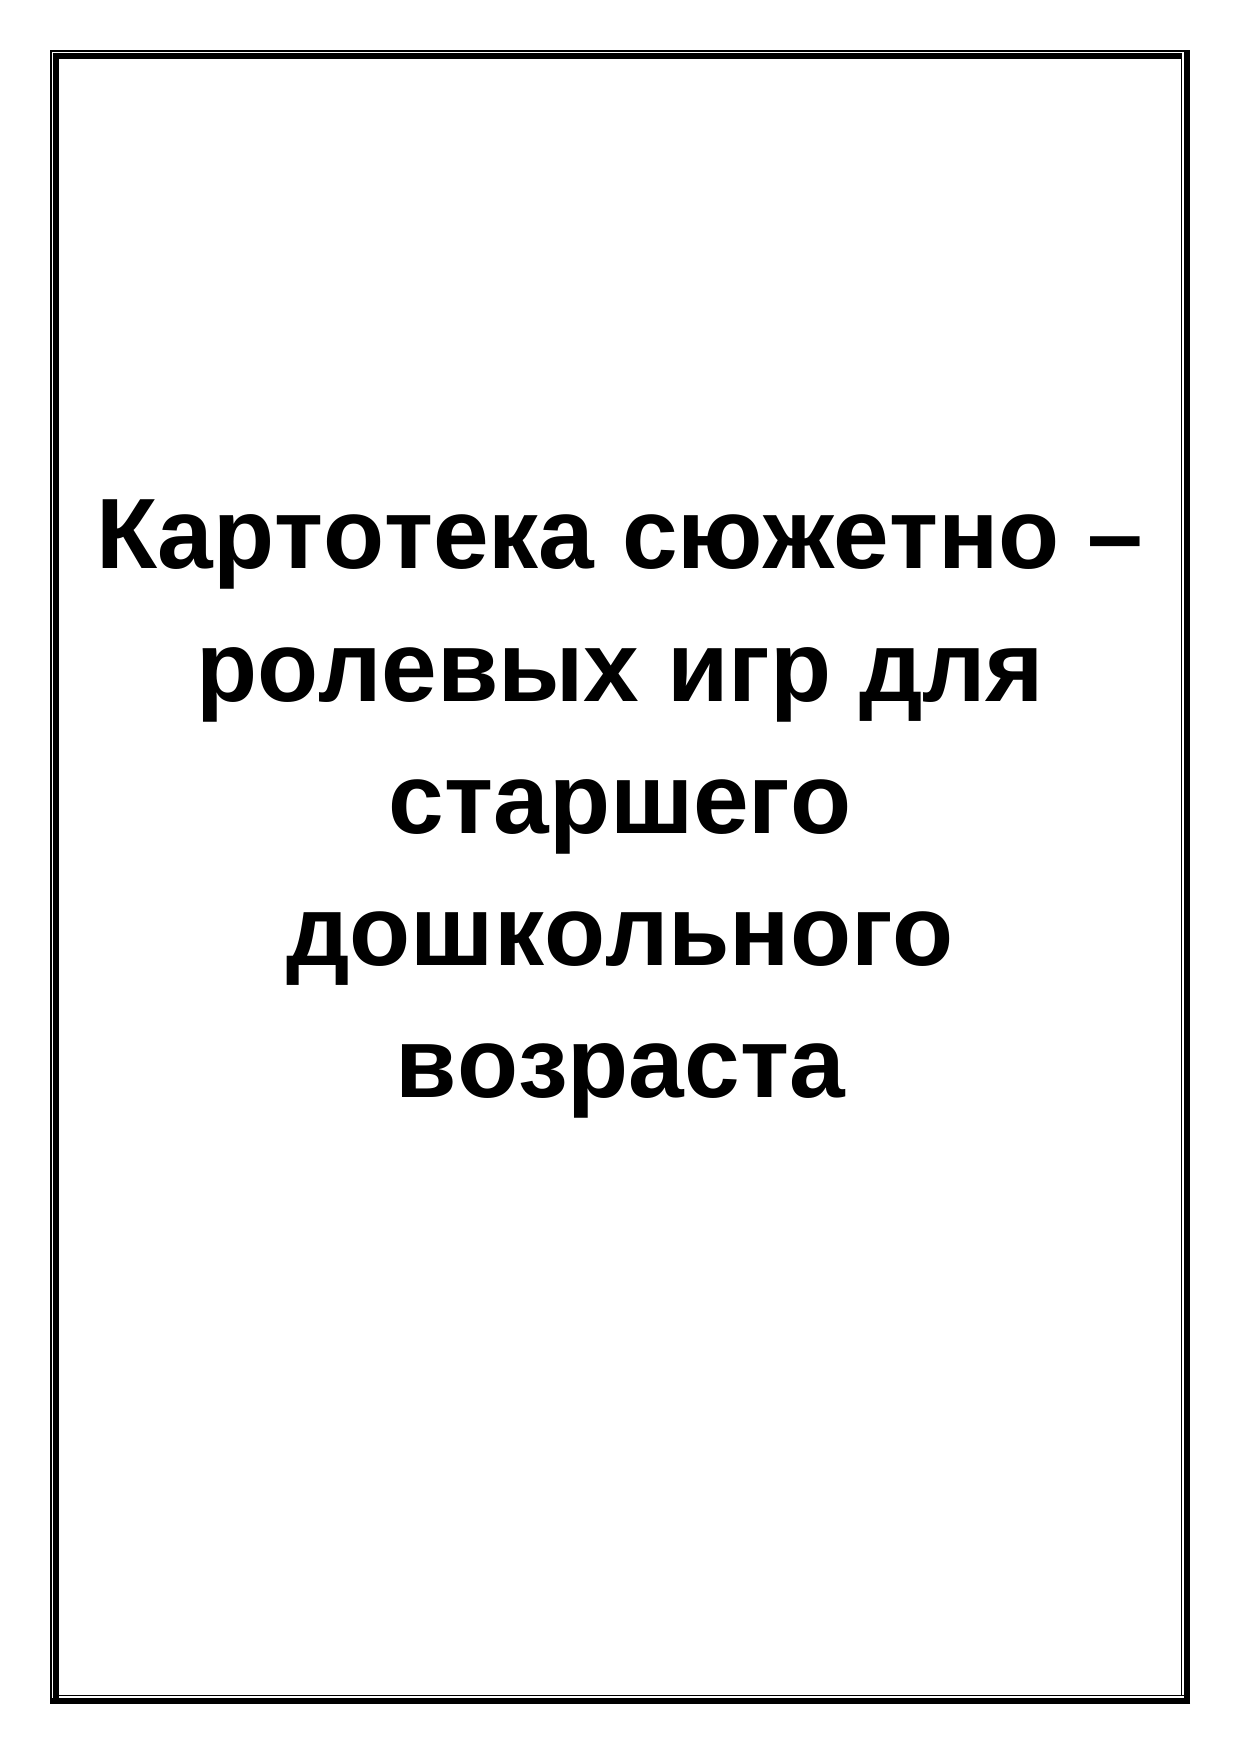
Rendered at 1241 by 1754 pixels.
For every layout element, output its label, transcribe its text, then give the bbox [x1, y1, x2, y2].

text Картотека сюжетно – ролевых игр для старшего дошкольного возраста [88, 475, 1152, 1119]
